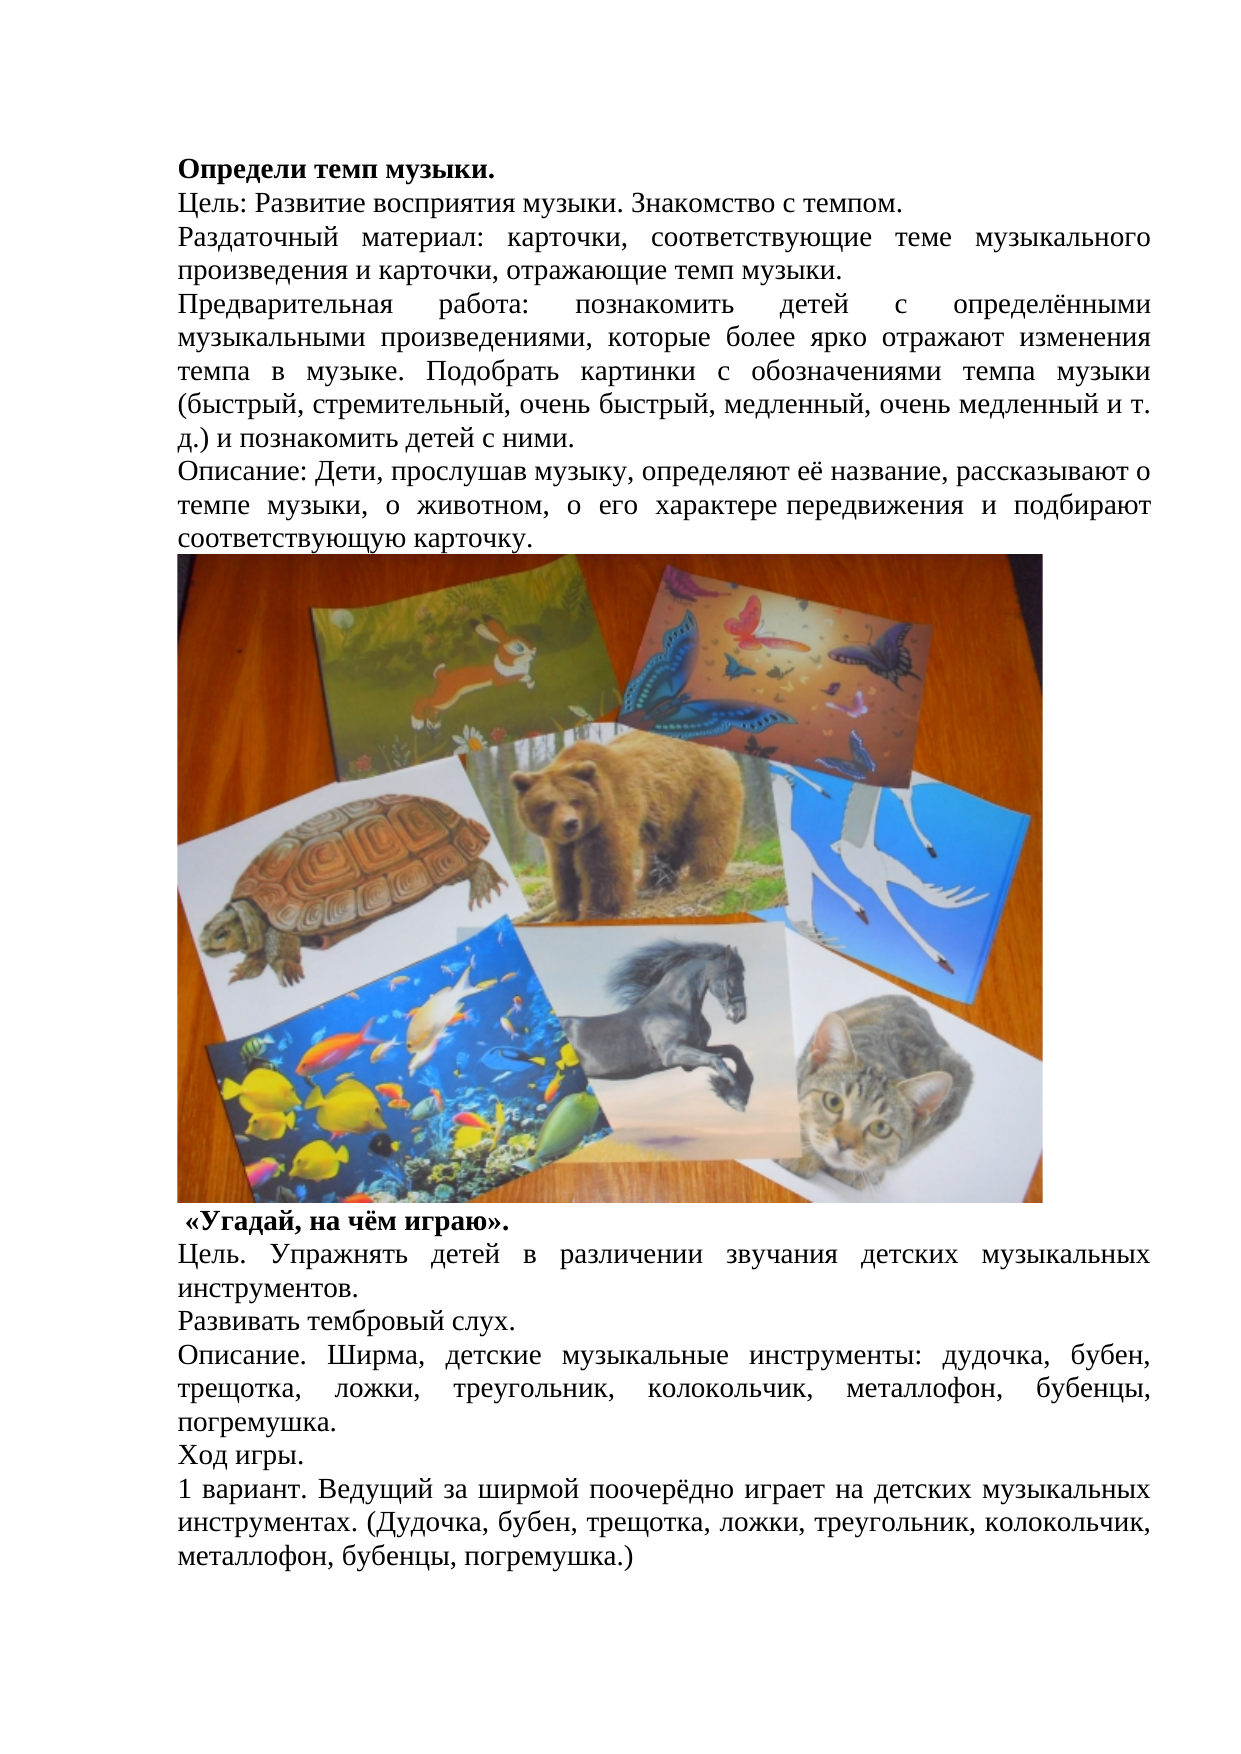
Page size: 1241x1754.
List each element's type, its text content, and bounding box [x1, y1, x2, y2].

text Ход игры. [177, 1437, 1152, 1471]
text Описание: Дети, прослушав музыку, определяют её название, рассказывают о темпе музыки, о животном, о его характере передвижения и подбирают соответствующую карточку. [177, 453, 1152, 554]
text Раздаточный материал: карточки, соответствующие теме музыкального произведения и карточки, отражающие темп музыки. [177, 219, 1152, 286]
text Цель: Развитие восприятия музыки. Знакомство с темпом. [177, 185, 1152, 219]
text Развивать тембровый слух. [177, 1303, 1152, 1337]
text Описание. Ширма, детские музыкальные инструменты: дудочка, бубен, трещотка, ложки, треугольник, колокольчик, металлофон, бубенцы, погремушка. [177, 1337, 1152, 1437]
text Предварительная работа: познакомить детей с определёнными музыкальными произведениями, которые более ярко отражают изменения темпа в музыке. Подобрать картинки с обозначениями темпа музыки (быстрый, стремительный, очень быстрый, медленный, очень медленный и т. д.) и познакомить детей с ними. [177, 286, 1152, 453]
text Цель. Упражнять детей в различении звучания детских музыкальных инструментов. [177, 1236, 1152, 1303]
text «Угадай, на чём играю». [177, 1203, 1152, 1236]
text 1 вариант. Ведущий за ширмой поочерёдно играет на детских музыкальных инструментах. (Дудочка, бубен, трещотка, ложки, треугольник, колокольчик, металлофон, бубенцы, погремушка.) [177, 1471, 1152, 1572]
picture [177, 554, 1043, 1203]
text Определи темп музыки. [177, 152, 1152, 185]
